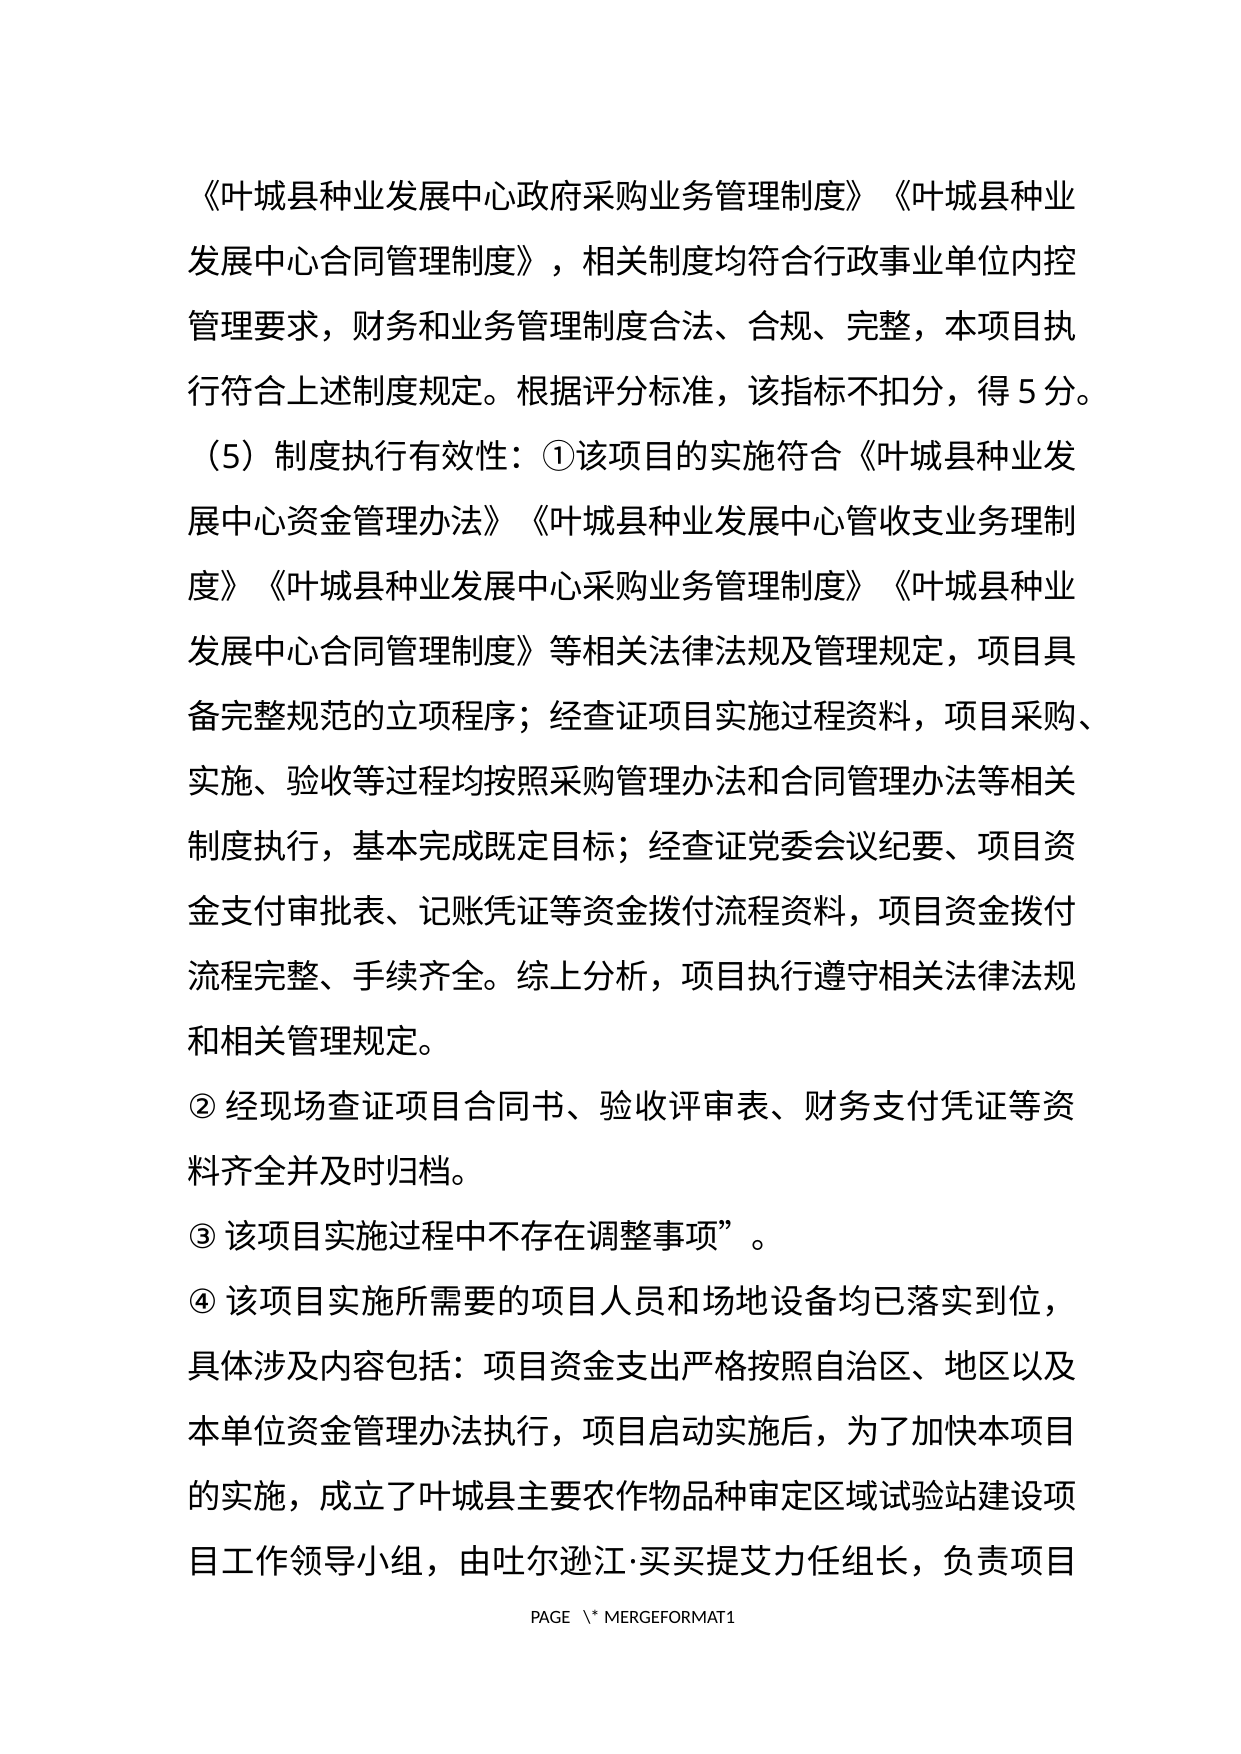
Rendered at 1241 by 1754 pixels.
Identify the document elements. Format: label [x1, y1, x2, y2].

text [187, 162, 1078, 1592]
